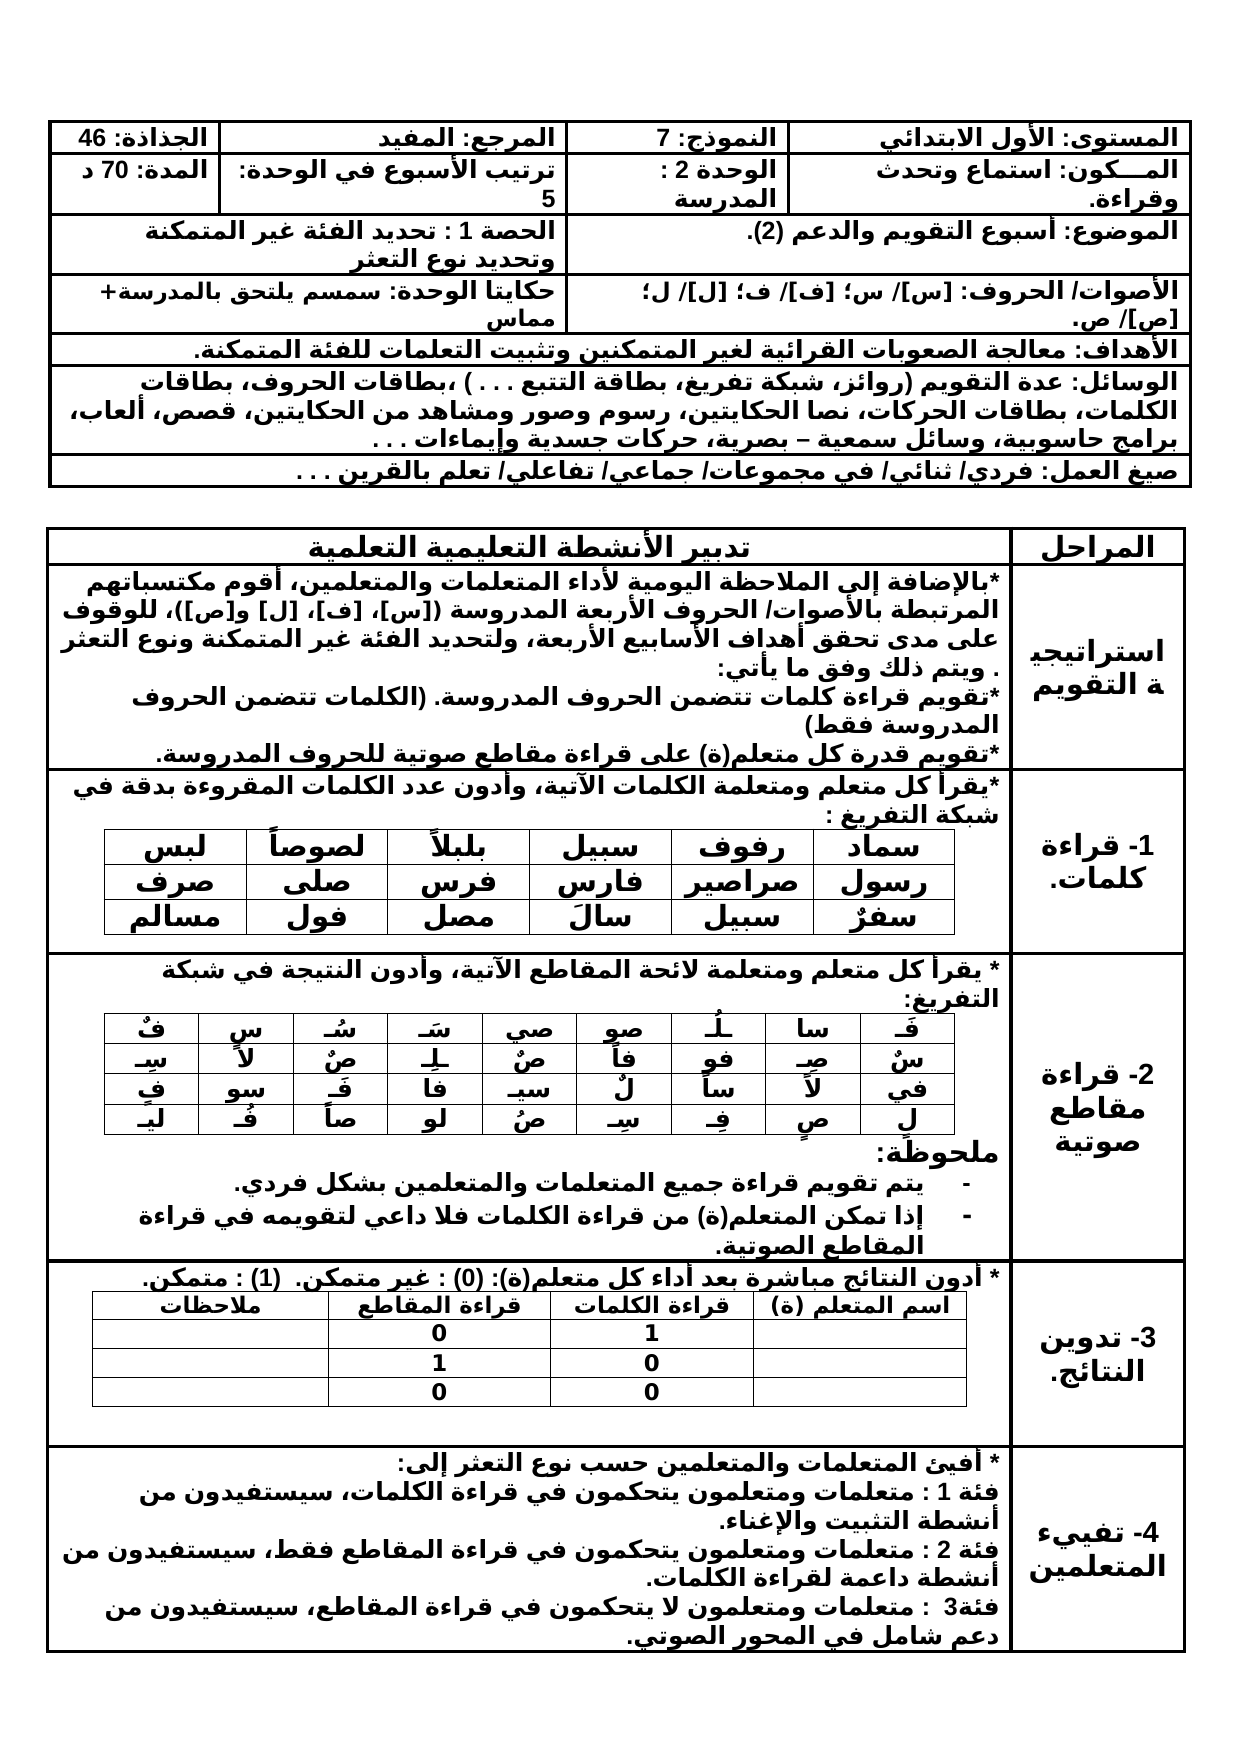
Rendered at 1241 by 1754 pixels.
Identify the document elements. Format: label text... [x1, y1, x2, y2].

table_cell 3- تدوين النتائج. [1013, 1263, 1183, 1445]
table_cell * أدون النتائج مباشرة بعد أداء كل متعلم(ة): (0) ‏: غير متمكن. (1) : متمكن. [49, 1263, 1009, 1445]
table_cell *يقرأ كل متعلم ومتعلمة الكلمات الآتية، وأدون عدد الكلمات المقروءة بدقة في شبكة التفريغ : [49, 771, 1009, 952]
table_cell الموضوع: أسبوع التقويم والدعم (2). [568, 216, 1189, 273]
table_cell صيغ العمل: فردي/ ‏ثنائي/ في مجموعات/ جماعي/ تفاعلي/ تعلم بالقرين . . . [52, 456, 1189, 485]
table_cell الحصة 1 : تحديد الفئة غير المتمكنة وتحديد نوع التعثر [52, 216, 565, 273]
table_header المراحل [1013, 530, 1183, 563]
table_header النموذج: 7 [568, 123, 787, 152]
table_cell المـــكون: استماع وتحدث وقراءة. [790, 155, 1189, 213]
table_header تدبير الأنشطة التعليمية التعلمية [49, 530, 1009, 563]
table_cell الوسائل: عدة التقويم (روائز، ‏شبكة تفريغ، ‏بطاقة التتبع . . . ) ،بطاقات الحروف، بطاقات الكلمات، بطاقات الحركات، نصا الحكايتين، ‏رسوم وصور ومشاهد من الحكايتين، ‏قصص، ‏ألعاب، ‏برامج حاسوبية، ‏وسائل سمعية – بصرية، ‏حركات جسدية وإيماءات . . . [52, 367, 1189, 453]
table_cell 4- تفييء المتعلمين [1013, 1448, 1183, 1649]
table_cell 1- قراءة كلمات. [1013, 771, 1183, 952]
table_cell *بالإضافة إلى الملاحظة اليومية لأداء المتعلمات والمتعلمين، أقوم مكتسباتهم المرتبطة بالأصوات/ الحروف الأربعة المدروسة ([س]، [ف]، [ل] و[ص])، للوقوف على مدى تحقق أهداف الأسابيع الأربعة، ولتحديد الفئة غير المتمكنة ونوع التعثر . ويتم ذلك وفق ما يأتي: ‏*تقويم قراءة كلمات تتضمن الحروف المدروسة. (الكلمات تتضمن الحروف المدروسة فقط) *تقويم قدرة كل متعلم(ة) على قراءة مقاطع صوتية للحروف المدروسة. [49, 566, 1009, 768]
table_cell حكايتا الوحدة: سمسم يلتحق بالمدرسة+ مماس [52, 276, 565, 332]
table_header الجذاذة: 46 [52, 123, 218, 152]
table_cell المدة: 70 د [52, 155, 218, 213]
table_cell الوحدة 2 : المدرسة [568, 155, 787, 213]
table_header المستوى: الأول الابتدائي [790, 123, 1189, 152]
table_cell ترتيب الأسبوع في الوحدة: 5 [221, 155, 565, 213]
table_cell * يقرأ كل متعلم ومتعلمة لائحة المقاطع الآتية، وأدون النتيجة في شبكة التفريغ: ملحوظة: يتم تقويم قراءة جميع المتعلمات والمتعلمين بشكل فردي. إذا تمكن المتعلم(ة) من قراءة الكلمات فلا داعي لتقويمه في قراءة المقاطع الصوتية. [49, 955, 1009, 1259]
table_cell استراتيجية التقويم [1013, 566, 1183, 768]
table_cell * أفيئ المتعلمات والمتعلمين حسب نوع التعثر إلى: فئة 1 : متعلمات ومتعلمون يتحكمون في قراءة الكلمات، سيستفيدون من أنشطة التثبيت والإغناء. فئة 2 ‏: متعلمات ومتعلمون يتحكمون في قراءة المقاطع فقط، سيستفيدون من أنشطة داعمة لقراءة الكلمات. فئة3 ‏ : متعلمات ومتعلمون لا يتحكمون في قراءة المقاطع، سيستفيدون من دعم شامل في المحور الصوتي. [49, 1448, 1009, 1649]
table_cell 2- قراءة مقاطع صوتية [1013, 955, 1183, 1259]
table_cell الأهداف: معالجة الصعوبات القرائية لغير المتمكنين وتثبيت التعلمات للفئة المتمكنة. [52, 335, 1189, 364]
table_cell الأصوات/ الحروف: [س]/ س؛ [ف]/ ف؛ [ل]/ ل؛ [ص]/ ص. [568, 276, 1189, 332]
table_header المرجع: المفيد [221, 123, 565, 152]
